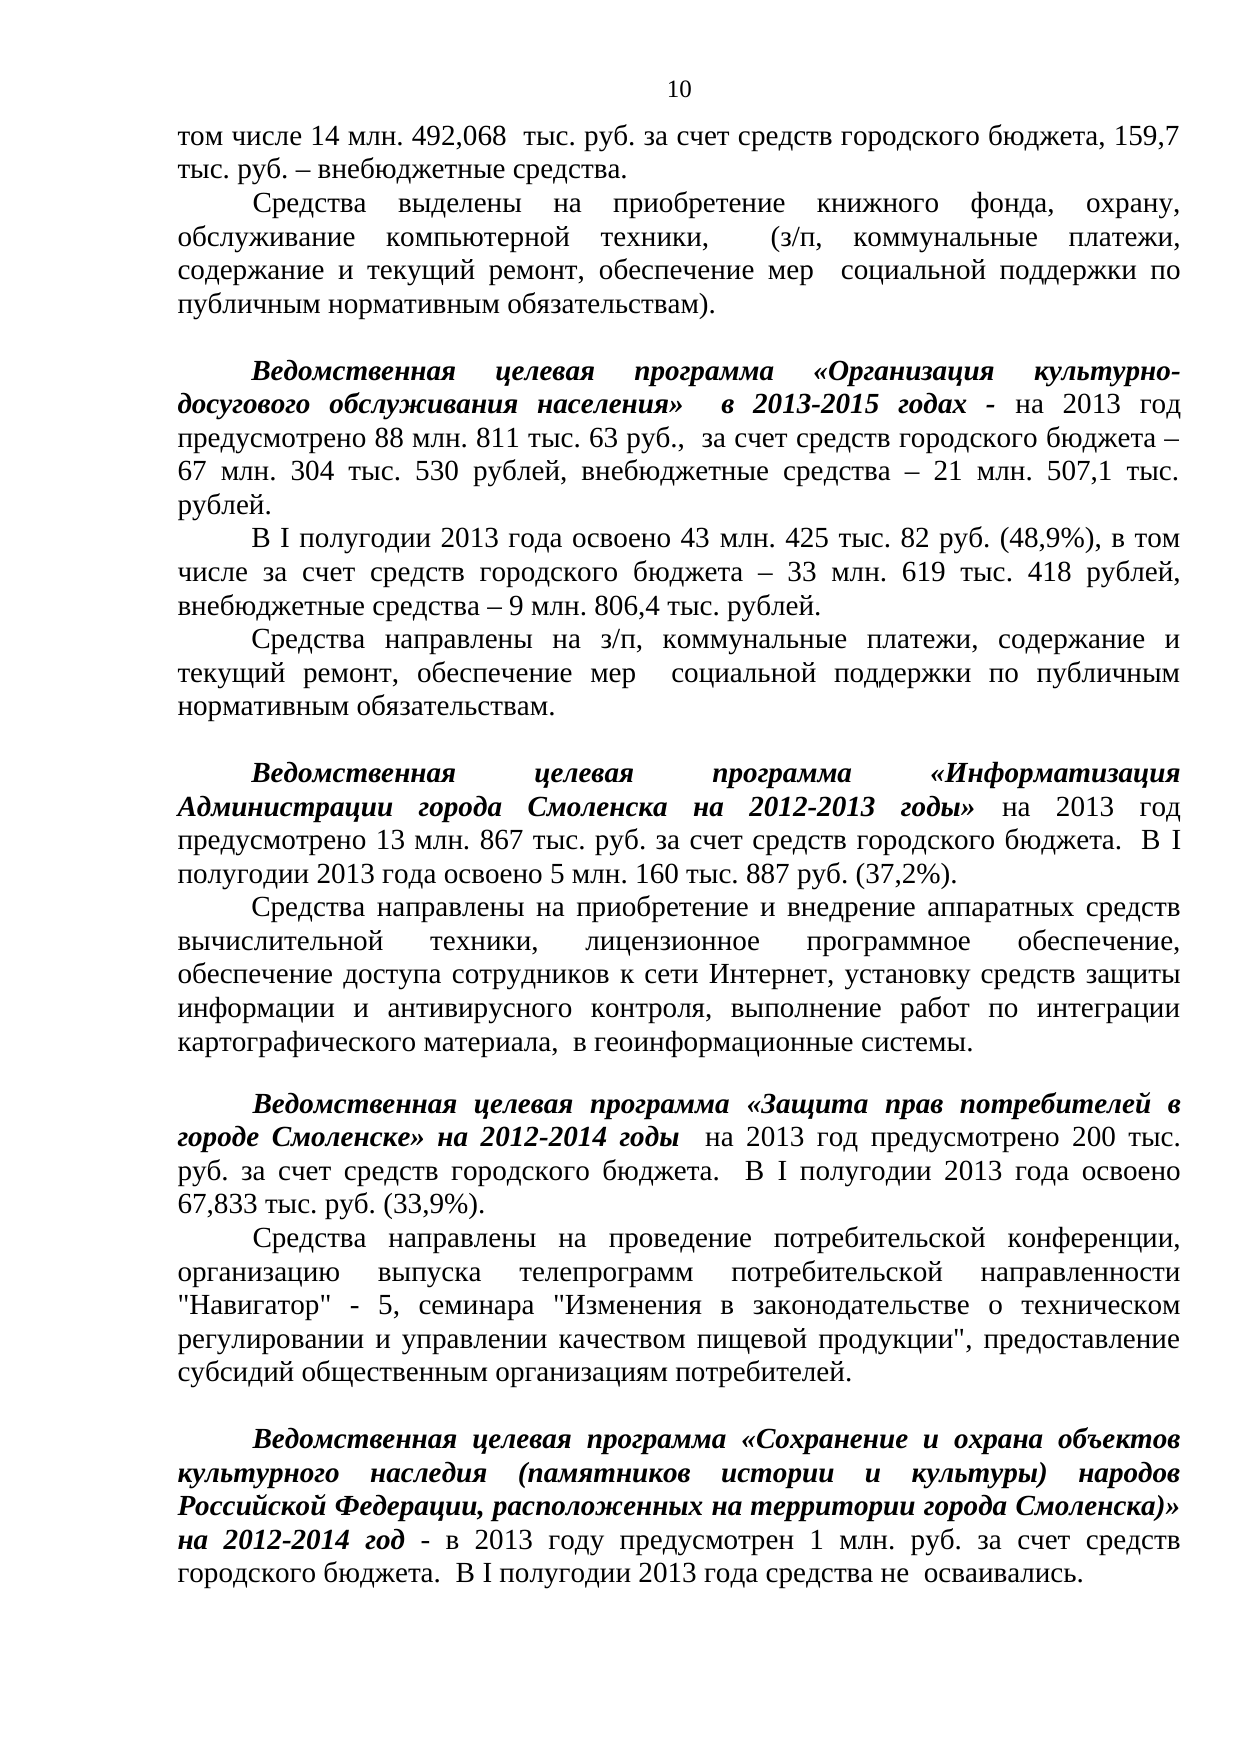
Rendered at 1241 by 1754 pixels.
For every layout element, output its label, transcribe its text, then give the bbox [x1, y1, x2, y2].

text Ведомственная целевая программа «Защита прав потребителей в городе Смоленске» на 2012-2014 годы на 2013 год предусмотрено 200 тыс. руб. за счет средств городского бюджета. В I полугодии 2013 года освоено 67,833 тыс. руб. (33,9%). [177, 1086, 1181, 1220]
text Средства направлены на проведение потребительской конференции, организацию выпуска телепрограмм потребительской направленности "Навигатор" - 5, семинара "Изменения в законодательстве о техническом регулировании и управлении качеством пищевой продукции", предоставление субсидий общественным организациям потребителей. [177, 1220, 1181, 1388]
text Ведомственная целевая программа «Организация культурно-досугового обслуживания населения» в 2013-2015 годах - на 2013 год предусмотрено 88 млн. 811 тыс. 63 руб., за счет средств городского бюджета – 67 млн. 304 тыс. 530 рублей, внебюджетные средства – 21 млн. 507,1 тыс. рублей. [177, 353, 1181, 521]
text Ведомственная целевая программа «Информатизация Администрации города Смоленска на 2012-2013 годы» на 2013 год предусмотрено 13 млн. 867 тыс. руб. за счет средств городского бюджета. В I полугодии 2013 года освоено 5 млн. 160 тыс. 887 руб. (37,2%). [177, 755, 1181, 889]
text В I полугодии 2013 года освоено 43 млн. 425 тыс. 82 руб. (48,9%), в том числе за счет средств городского бюджета – 33 млн. 619 тыс. 418 рублей, внебюджетные средства – 9 млн. 806,4 тыс. рублей. [177, 521, 1181, 621]
text Средства направлены на з/п, коммунальные платежи, содержание и текущий ремонт, обеспечение мер социальной поддержки по публичным нормативным обязательствам. [177, 621, 1181, 722]
text Средства выделены на приобретение книжного фонда, охрану, обслуживание компьютерной техники, (з/п, коммунальные платежи, содержание и текущий ремонт, обеспечение мер социальной поддержки по публичным нормативным обязательствам). [177, 185, 1181, 319]
text Средства направлены на приобретение и внедрение аппаратных средств вычислительной техники, лицензионное программное обеспечение, обеспечение доступа сотрудников к сети Интернет, установку средств защиты информации и антивирусного контроля, выполнение работ по интеграции картографического материала, в геоинформационные системы. [177, 889, 1181, 1057]
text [177, 118, 1181, 185]
text Ведомственная целевая программа «Сохранение и охрана объектов культурного наследия (памятников истории и культуры) народов Российской Федерации, расположенных на территории города Смоленска)» на 2012-2014 год - в 2013 году предусмотрен 1 млн. руб. за счет средств городского бюджета. В I полугодии 2013 года средства не осваивались. [177, 1421, 1181, 1589]
